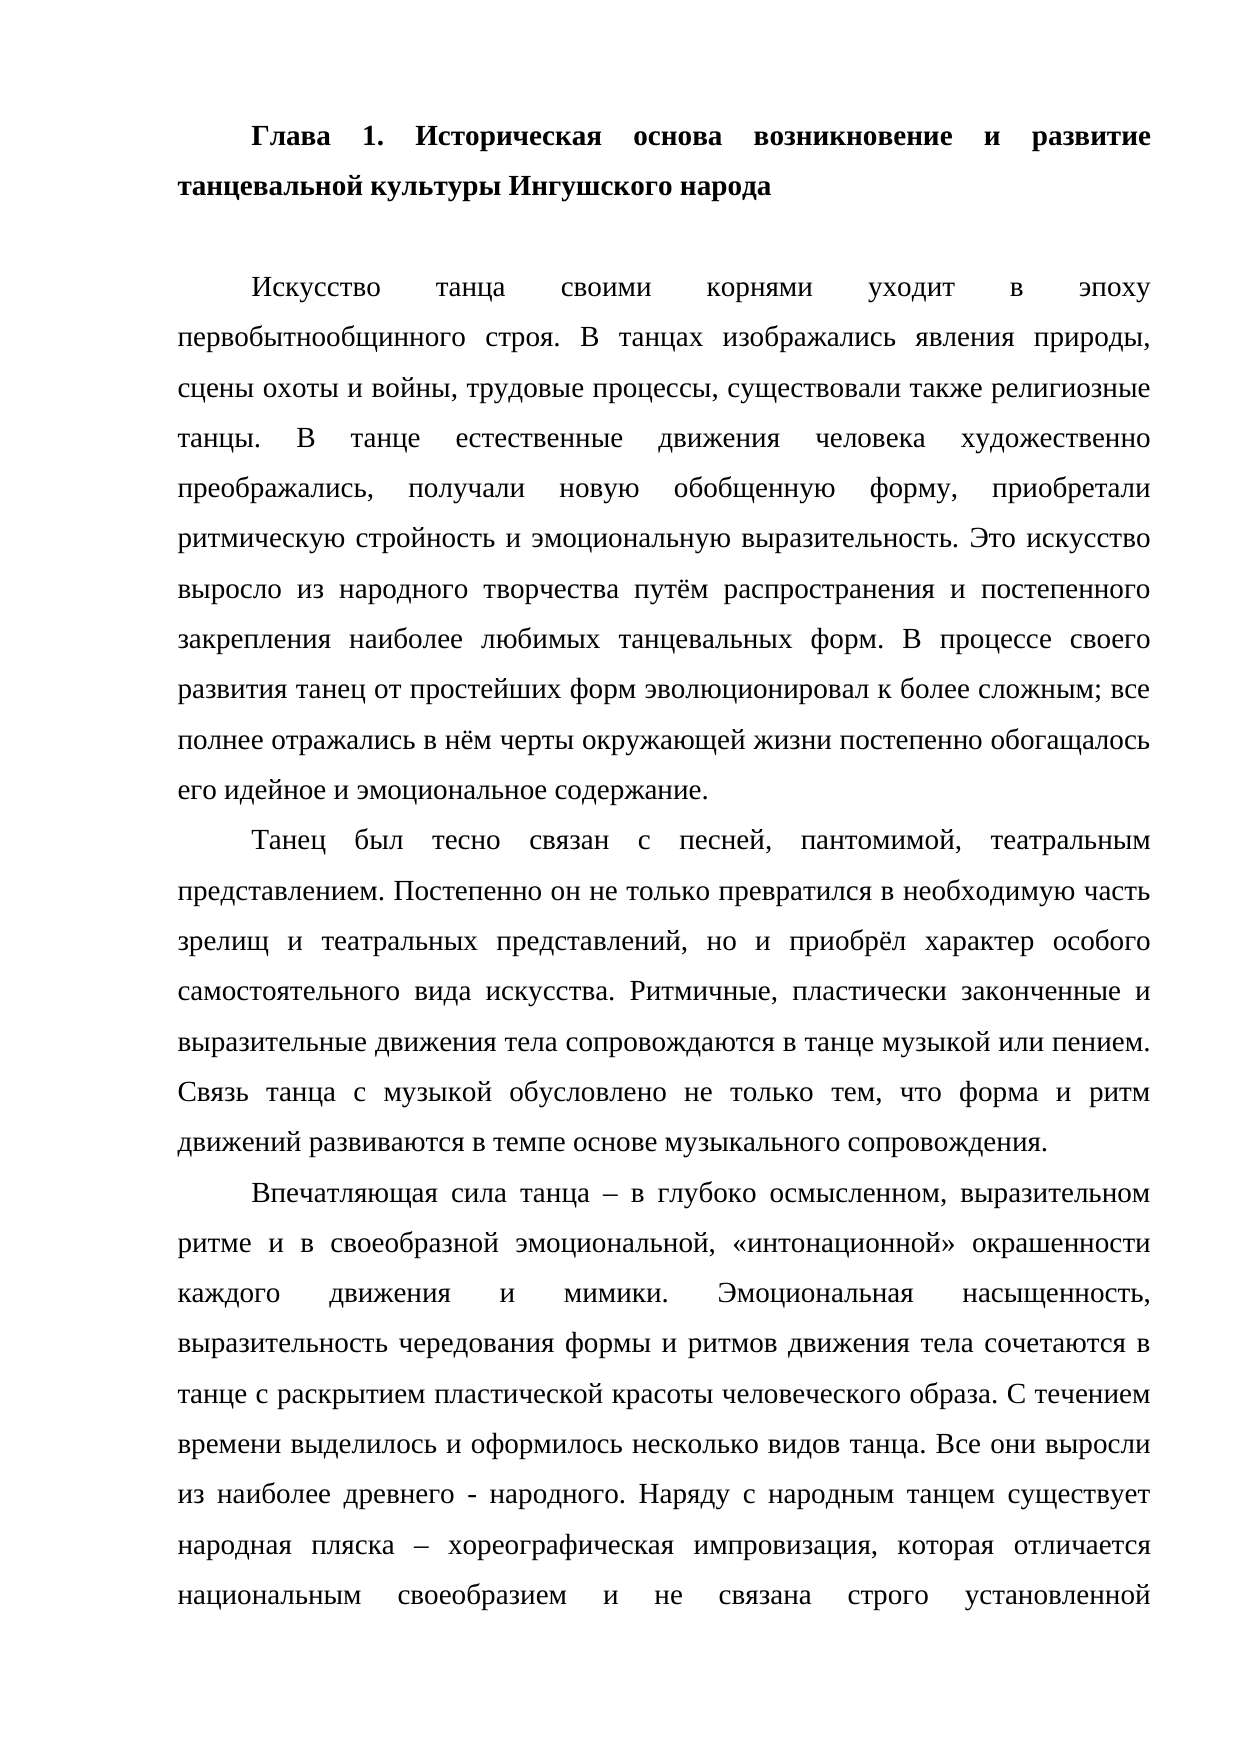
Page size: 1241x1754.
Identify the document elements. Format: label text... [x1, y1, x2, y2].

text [177, 1175, 1152, 1611]
text Глава 1. Историческая основа возникновение и развитие танцевальной культуры Ингушского народа [177, 118, 1152, 202]
text Танец был тесно связан с песней, пантомимой, театральным представлением. Постепенно он не только превратился в необходимую часть зрелищ и театральных представлений, но и приобрёл характер особого самостоятельного вида искусства. Ритмичные, пластически законченные и выразительные движения тела сопровождаются в танце музыкой или пением. Связь танца с музыкой обусловлено не только тем, что форма и ритм движений развиваются в темпе основе музыкального сопровождения. [177, 822, 1152, 1158]
text Искусство танца своими корнями уходит в эпоху первобытнообщинного строя. В танцах изображались явления природы, сцены охоты и войны, трудовые процессы, существовали также религиозные танцы. В танце естественные движения человека художественно преображались, получали новую обобщенную форму, приобретали ритмическую стройность и эмоциональную выразительность. Это искусство выросло из народного творчества путём распространения и постепенного закрепления наиболее любимых танцевальных форм. В процессе своего развития танец от простейших форм эволюционировал к более сложным; все полнее отражались в нём черты окружающей жизни постепенно обогащалось его идейное и эмоциональное содержание. [177, 269, 1152, 806]
